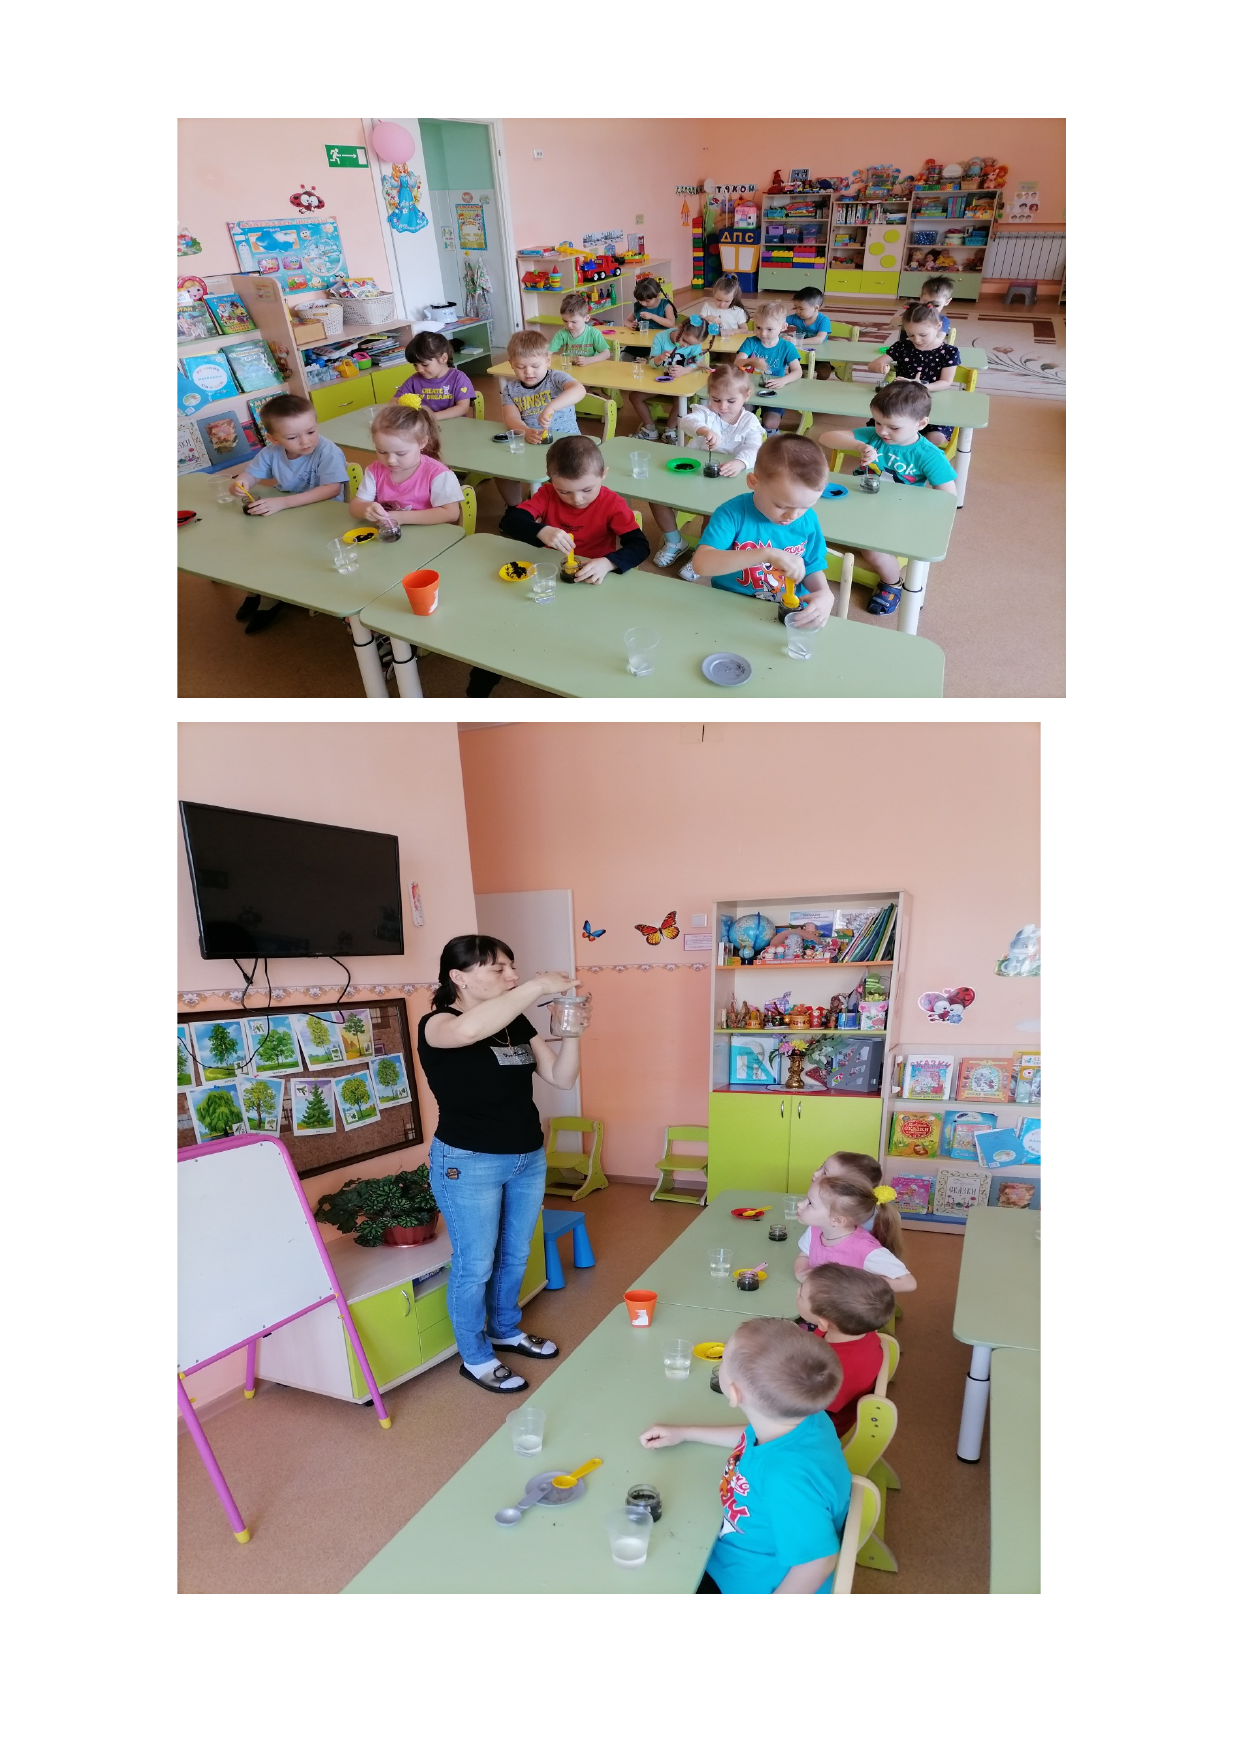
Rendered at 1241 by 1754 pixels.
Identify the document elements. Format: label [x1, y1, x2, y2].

picture [177, 118, 1066, 698]
picture [177, 722, 1041, 1594]
